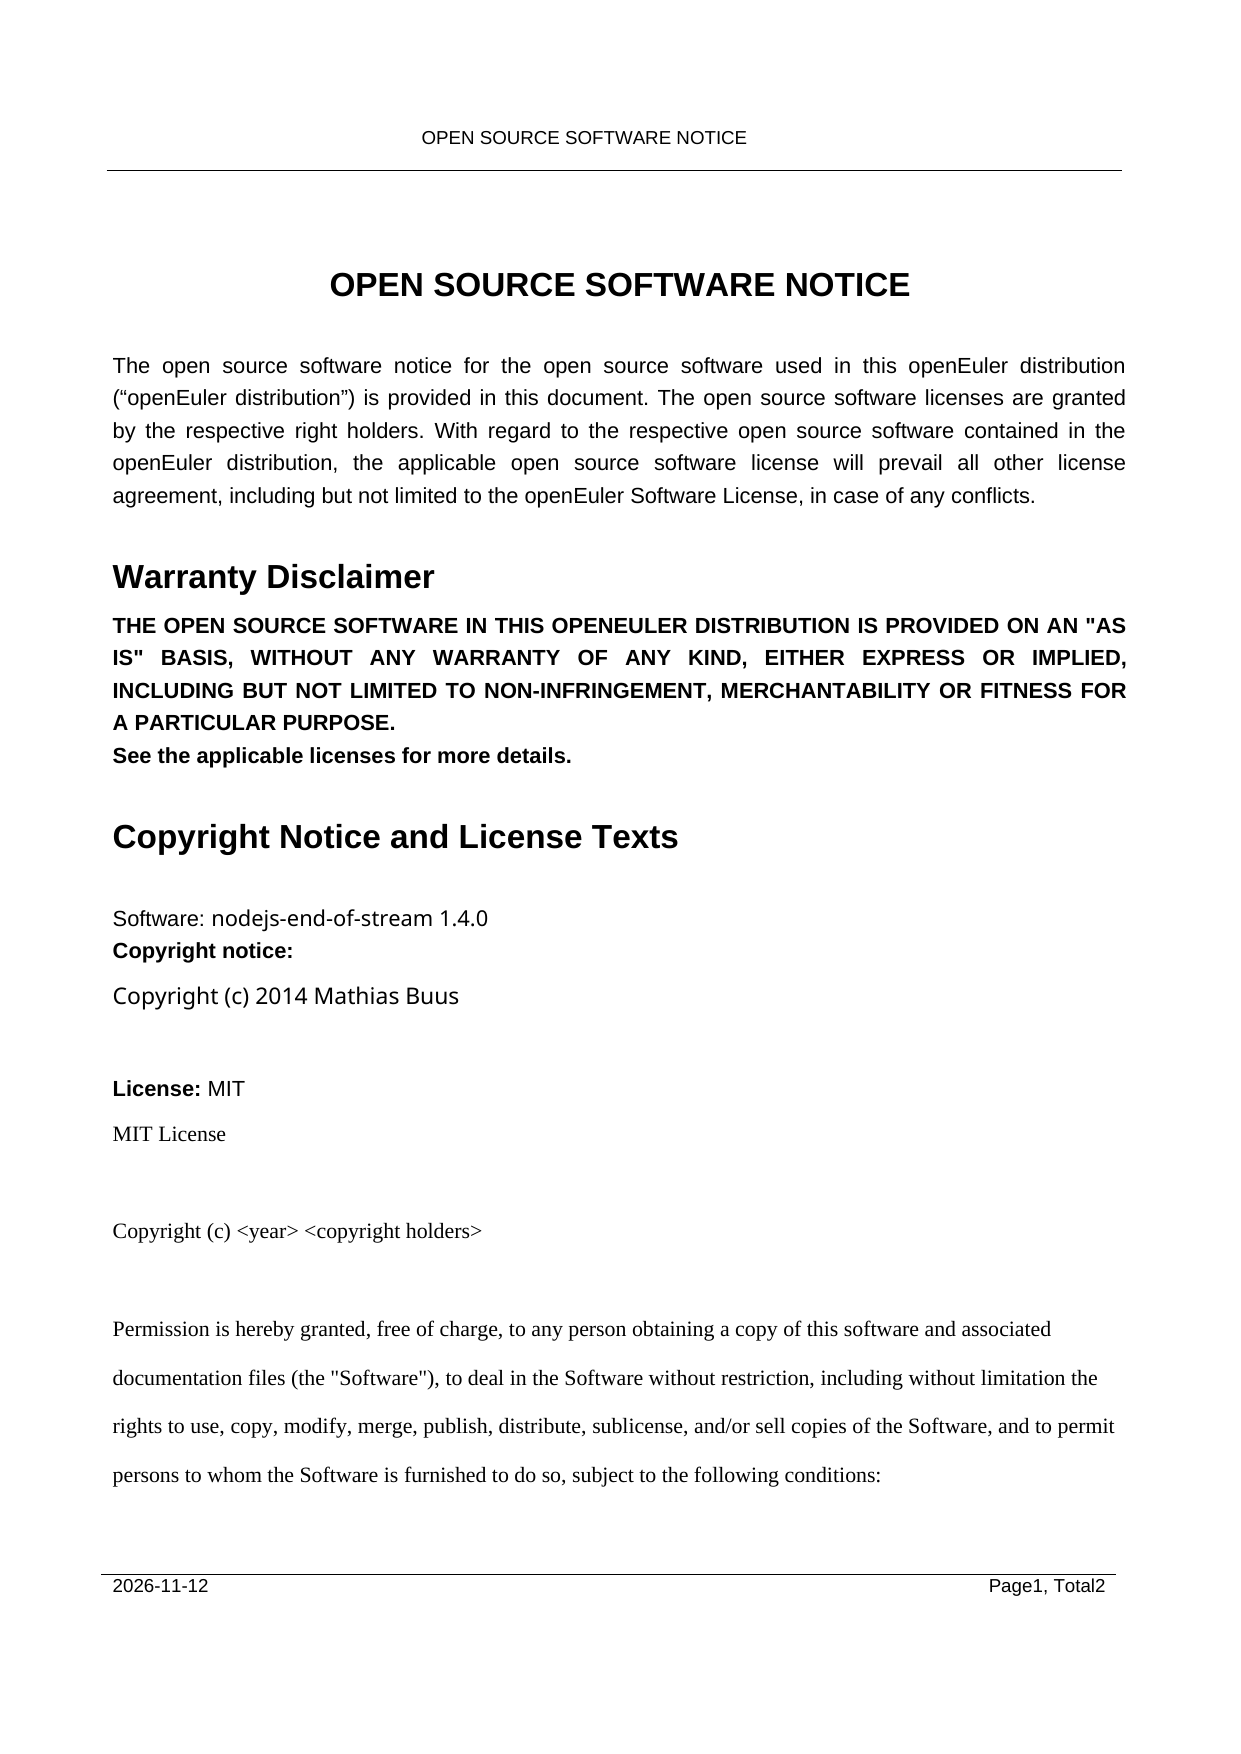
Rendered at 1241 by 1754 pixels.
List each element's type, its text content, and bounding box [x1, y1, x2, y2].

text Copyright (c) 2014 Mathias Buus [112, 979, 1128, 1012]
text License: MIT [112, 1072, 1128, 1105]
text Copyright Notice and License Texts [112, 804, 1128, 869]
text Software: nodejs-end-of-stream 1.4.0 [112, 901, 1128, 934]
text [112, 1117, 1128, 1491]
text Copyright notice: [112, 934, 1128, 966]
text OPEN SOURCE SOFTWARE NOTICE [112, 251, 1128, 316]
text THE OPEN SOURCE SOFTWARE IN THIS OPENEULER DISTRIBUTION IS PROVIDED ON AN "AS IS" BASIS, WITHOUT ANY WARRANTY OF ANY KIND, EITHER EXPRESS OR IMPLIED, INCLUDING BUT NOT LIMITED TO NON-INFRINGEMENT, MERCHANTABILITY OR FITNESS FOR A PARTICULAR PURPOSE. See the applicable licenses for more details. [112, 609, 1128, 771]
text Warranty Disclaimer [112, 544, 1128, 609]
text The open source software notice for the open source software used in this openEuler distribution (“openEuler distribution”) is provided in this document. The open source software licenses are granted by the respective right holders. With regard to the respective open source software contained in the openEuler distribution, the applicable open source software license will prevail all other license agreement, including but not limited to the openEuler Software License, in case of any conflicts. [112, 349, 1128, 511]
